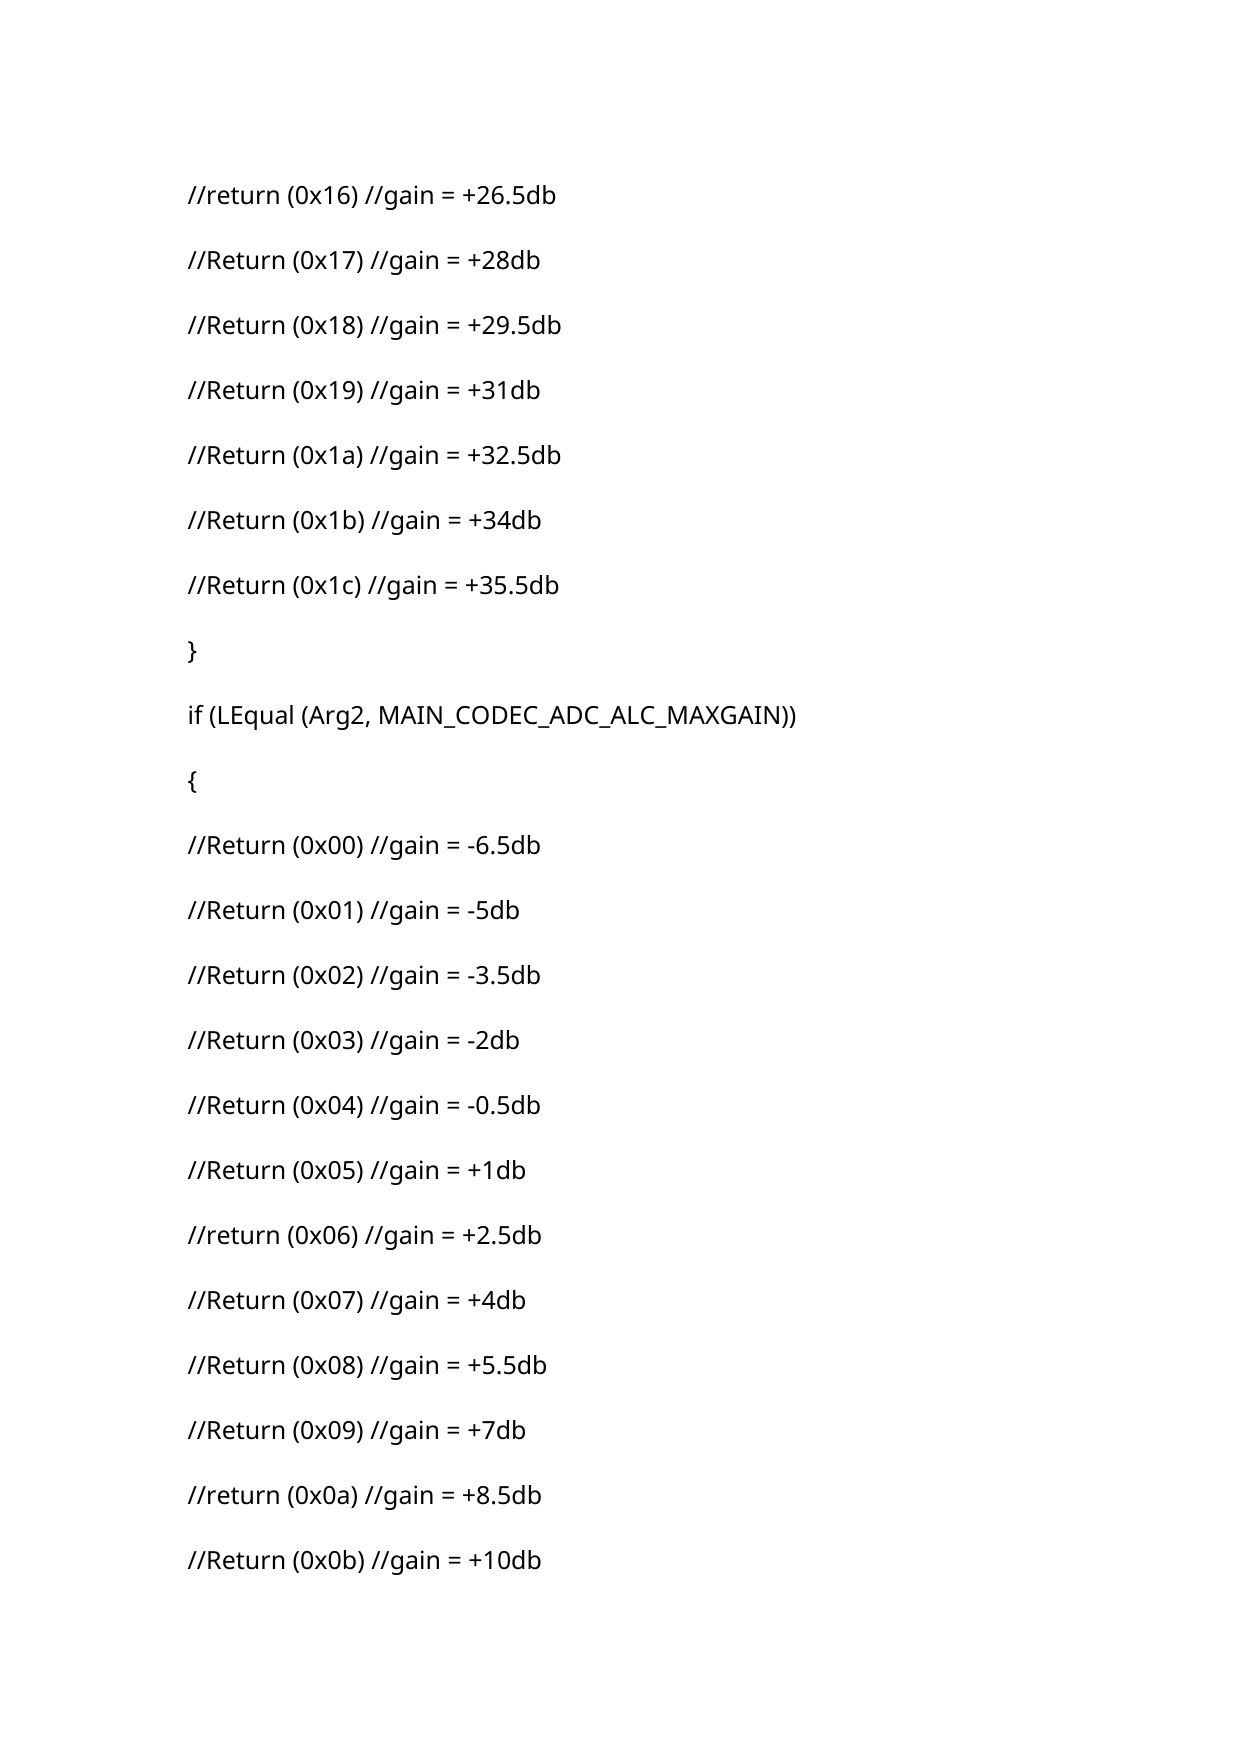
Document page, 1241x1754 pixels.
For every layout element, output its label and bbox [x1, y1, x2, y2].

text [187, 162, 1053, 1592]
